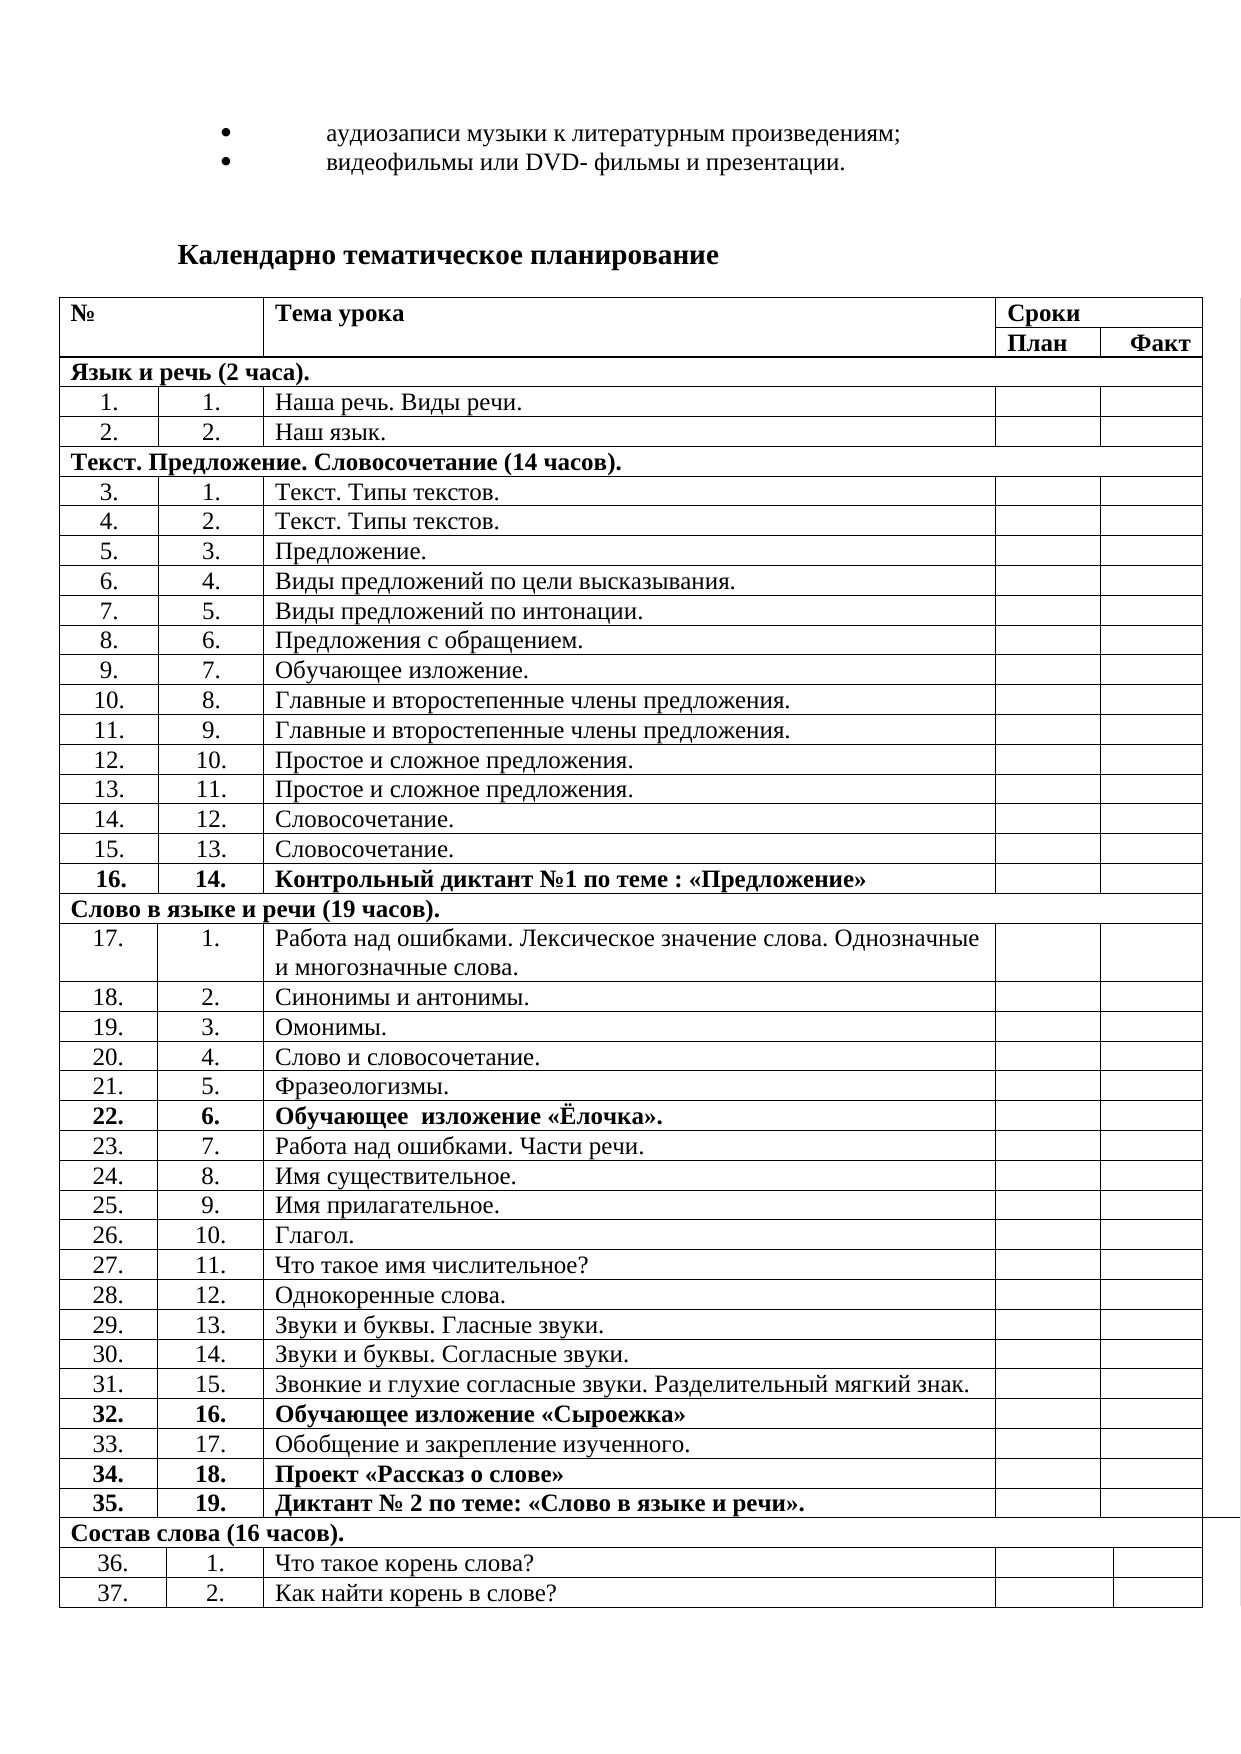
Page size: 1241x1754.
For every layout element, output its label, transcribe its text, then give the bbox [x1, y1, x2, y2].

table_cell 14. [159, 864, 263, 893]
table_cell 4. [158, 1042, 263, 1070]
table_cell [996, 775, 1100, 803]
table_cell 3. [159, 536, 263, 565]
table_cell Текст. Предложение. Словосочетание (14 часов). [60, 447, 1202, 476]
table_cell 36. [60, 1548, 166, 1577]
table_cell 8. [159, 685, 263, 714]
table_cell 6. [60, 566, 158, 595]
table_cell [1101, 477, 1202, 505]
table_cell 5. [60, 536, 158, 565]
table_cell 3. [158, 1012, 263, 1041]
table_cell Обучающее изложение «Сыроежка» [264, 1399, 995, 1428]
table_cell [996, 626, 1100, 654]
table_cell Имя существительное. [264, 1161, 995, 1189]
table_cell 16. [158, 1399, 263, 1428]
table_cell [996, 1101, 1100, 1130]
table_cell 11. [159, 775, 263, 803]
table_cell 7. [158, 1131, 263, 1160]
list аудиозаписи музыки к литературным произведениям; [222, 118, 1152, 147]
table_cell Наша речь. Виды речи. [264, 387, 995, 416]
table_cell 2. [158, 982, 263, 1011]
table_cell 7. [60, 596, 158, 624]
table_cell [996, 1399, 1100, 1428]
list видеофильмы или DVD- фильмы и презентации. [222, 147, 1152, 176]
table_cell [996, 1250, 1100, 1279]
table_cell [1101, 1012, 1202, 1041]
table_header [1203, 297, 1240, 1517]
table_cell 13. [159, 834, 263, 863]
table_cell Виды предложений по цели высказывания. [264, 566, 995, 595]
table_cell [996, 387, 1100, 416]
table_cell [1101, 626, 1202, 654]
table_cell [1114, 1548, 1202, 1577]
table_cell 5. [159, 596, 263, 624]
table_cell [996, 924, 1100, 981]
table_cell 11. [60, 715, 158, 744]
table_cell [1101, 804, 1202, 833]
table_cell Проект «Рассказ о слове» [264, 1459, 995, 1487]
table_cell 27. [60, 1250, 157, 1279]
table_cell 37. [60, 1578, 166, 1607]
table_cell 6. [158, 1101, 263, 1130]
table_cell Словосочетание. [264, 804, 995, 833]
table_cell 26. [60, 1220, 157, 1249]
table_cell [1101, 1191, 1202, 1219]
table_cell 25. [60, 1191, 157, 1219]
table_cell 10. [158, 1220, 263, 1249]
table_cell Диктант № 2 по теме: «Слово в языке и речи». [264, 1489, 995, 1517]
table_cell 10. [60, 685, 158, 714]
table_cell 17. [60, 924, 157, 981]
table_cell [1114, 1578, 1202, 1607]
table_cell Слово в языке и речи (19 часов). [60, 894, 1202, 922]
table_cell [996, 1459, 1100, 1487]
table_cell [1101, 1250, 1202, 1279]
table_cell Работа над ошибками. Лексическое значение слова. Однозначные и многозначные слова. [264, 924, 995, 981]
text Календарно тематическое планирование [177, 237, 1152, 271]
table_cell [1101, 1280, 1202, 1309]
table_cell Звуки и буквы. Гласные звуки. [264, 1310, 995, 1338]
table_cell [1101, 1369, 1202, 1398]
table_cell [1101, 864, 1202, 893]
table_cell 12. [158, 1280, 263, 1309]
table_cell 35. [60, 1489, 157, 1517]
table_cell 24. [60, 1161, 157, 1189]
table_cell 15. [158, 1369, 263, 1398]
table_cell [1101, 596, 1202, 624]
table_cell [1101, 387, 1202, 416]
table_cell 19. [158, 1489, 263, 1517]
table_cell Имя прилагательное. [264, 1191, 995, 1219]
table_cell [1101, 1459, 1202, 1487]
table_cell [996, 477, 1100, 505]
table_cell 18. [60, 982, 157, 1011]
table_header Сроки [996, 298, 1202, 327]
table_cell Состав слова (16 часов). [60, 1518, 1202, 1547]
table_cell [996, 1131, 1100, 1160]
table_cell Синонимы и антонимы. [264, 982, 995, 1011]
table_cell 33. [60, 1429, 157, 1458]
table_cell 28. [60, 1280, 157, 1309]
table_cell [996, 506, 1100, 535]
table_cell 14. [158, 1340, 263, 1368]
table_cell Что такое имя числительное? [264, 1250, 995, 1279]
table_cell [1101, 1101, 1202, 1130]
table_cell 9. [158, 1191, 263, 1219]
table_cell [996, 1220, 1100, 1249]
table_cell 4. [159, 566, 263, 595]
table_cell [1101, 1131, 1202, 1160]
table_cell Предложения с обращением. [264, 626, 995, 654]
table_cell План [996, 328, 1100, 356]
table_cell 1. [167, 1548, 263, 1577]
table_cell [996, 1161, 1100, 1189]
table_cell [1203, 1577, 1240, 1607]
table_cell Язык и речь (2 часа). [60, 358, 1202, 386]
table_cell 34. [60, 1459, 157, 1487]
table_cell [1203, 1547, 1240, 1577]
table_cell [1101, 1220, 1202, 1249]
table_cell 9. [159, 715, 263, 744]
table_cell 5. [158, 1071, 263, 1100]
table_cell 30. [60, 1340, 157, 1368]
table_cell [996, 1280, 1100, 1309]
table_cell 10. [159, 745, 263, 773]
table_cell Однокоренные слова. [264, 1280, 995, 1309]
table_cell 16. [60, 864, 158, 893]
table_cell Звонкие и глухие согласные звуки. Разделительный мягкий знак. [264, 1369, 995, 1398]
table_cell 19. [60, 1012, 157, 1041]
table_cell [996, 982, 1100, 1011]
table_cell [1101, 982, 1202, 1011]
table_cell 1. [60, 387, 158, 416]
table_cell [996, 417, 1100, 446]
table_cell 13. [158, 1310, 263, 1338]
table_cell [996, 1578, 1113, 1607]
table_cell Текст. Типы текстов. [264, 506, 995, 535]
table_cell Словосочетание. [264, 834, 995, 863]
table_cell [996, 1071, 1100, 1100]
table_cell 3. [60, 477, 158, 505]
table_cell [1101, 834, 1202, 863]
table_cell 13. [60, 775, 158, 803]
table_cell 2. [60, 417, 158, 446]
table_cell Слово и словосочетание. [264, 1042, 995, 1070]
table_cell [996, 596, 1100, 624]
table_cell [996, 1191, 1100, 1219]
table_cell [996, 804, 1100, 833]
table_cell 8. [158, 1161, 263, 1189]
table_cell [1101, 566, 1202, 595]
table_cell [1101, 1429, 1202, 1458]
table_cell 1. [159, 387, 263, 416]
table_cell [1101, 715, 1202, 744]
table_cell [1101, 685, 1202, 714]
table_cell [996, 1548, 1113, 1577]
table_cell 18. [158, 1459, 263, 1487]
table_cell 8. [60, 626, 158, 654]
table_cell [996, 1012, 1100, 1041]
table_cell 6. [159, 626, 263, 654]
table_cell [1101, 924, 1202, 981]
table_cell [1101, 775, 1202, 803]
table_cell [996, 715, 1100, 744]
table_cell Простое и сложное предложения. [264, 775, 995, 803]
table_cell 1. [158, 924, 263, 981]
table_cell 2. [167, 1578, 263, 1607]
table_cell [1101, 1310, 1202, 1338]
table_cell [996, 864, 1100, 893]
table_cell Главные и второстепенные члены предложения. [264, 685, 995, 714]
table_cell 14. [60, 804, 158, 833]
table_cell [996, 1340, 1100, 1368]
table_cell 12. [159, 804, 263, 833]
table_cell Фразеологизмы. [264, 1071, 995, 1100]
table_cell Простое и сложное предложения. [264, 745, 995, 773]
table_header № [60, 298, 263, 356]
table_cell 7. [159, 655, 263, 684]
table_cell [996, 1369, 1100, 1398]
table_header Тема урока [264, 298, 995, 356]
table_cell 29. [60, 1310, 157, 1338]
table_cell Глагол. [264, 1220, 995, 1249]
table_cell [996, 536, 1100, 565]
table_cell [1101, 506, 1202, 535]
table_cell [1101, 745, 1202, 773]
table_cell Обобщение и закрепление изученного. [264, 1429, 995, 1458]
table_cell Виды предложений по интонации. [264, 596, 995, 624]
table_cell [996, 745, 1100, 773]
table_cell [996, 1042, 1100, 1070]
table_cell [1101, 1399, 1202, 1428]
table_cell 31. [60, 1369, 157, 1398]
table_cell 15. [60, 834, 158, 863]
table_cell Обучающее изложение «Ёлочка». [264, 1101, 995, 1130]
table_cell Наш язык. [264, 417, 995, 446]
table_cell [1101, 1340, 1202, 1368]
table_cell 12. [60, 745, 158, 773]
table_cell Омонимы. [264, 1012, 995, 1041]
table_cell Предложение. [264, 536, 995, 565]
table_cell [996, 834, 1100, 863]
table_cell 22. [60, 1101, 157, 1130]
table_cell 21. [60, 1071, 157, 1100]
table_cell Звуки и буквы. Согласные звуки. [264, 1340, 995, 1368]
table_cell [1101, 655, 1202, 684]
table_cell [1101, 1161, 1202, 1189]
table_cell [996, 566, 1100, 595]
table_cell 4. [60, 506, 158, 535]
table_cell [1101, 1489, 1202, 1517]
table_cell 2. [159, 417, 263, 446]
table_cell [996, 655, 1100, 684]
table_cell Работа над ошибками. Части речи. [264, 1131, 995, 1160]
table_cell Обучающее изложение. [264, 655, 995, 684]
table_cell Текст. Типы текстов. [264, 477, 995, 505]
table_cell 9. [60, 655, 158, 684]
table_cell [996, 1310, 1100, 1338]
table_cell 20. [60, 1042, 157, 1070]
table_cell [1101, 1071, 1202, 1100]
table_cell 32. [60, 1399, 157, 1428]
table_cell [1101, 536, 1202, 565]
table_cell [996, 1489, 1100, 1517]
table_cell Как найти корень в слове? [264, 1578, 995, 1607]
table_cell Главные и второстепенные члены предложения. [264, 715, 995, 744]
table_cell [996, 685, 1100, 714]
table_cell 1. [159, 477, 263, 505]
table_cell [996, 1429, 1100, 1458]
table_cell 17. [158, 1429, 263, 1458]
table_cell 11. [158, 1250, 263, 1279]
table_cell Контрольный диктант №1 по теме : «Предложение» [264, 864, 995, 893]
table_cell 2. [159, 506, 263, 535]
table_cell [1101, 417, 1202, 446]
table_cell Факт [1101, 328, 1202, 356]
table_cell 23. [60, 1131, 157, 1160]
table_cell [1101, 1042, 1202, 1070]
table_cell [1203, 1518, 1240, 1547]
table_cell Что такое корень слова? [264, 1548, 995, 1577]
